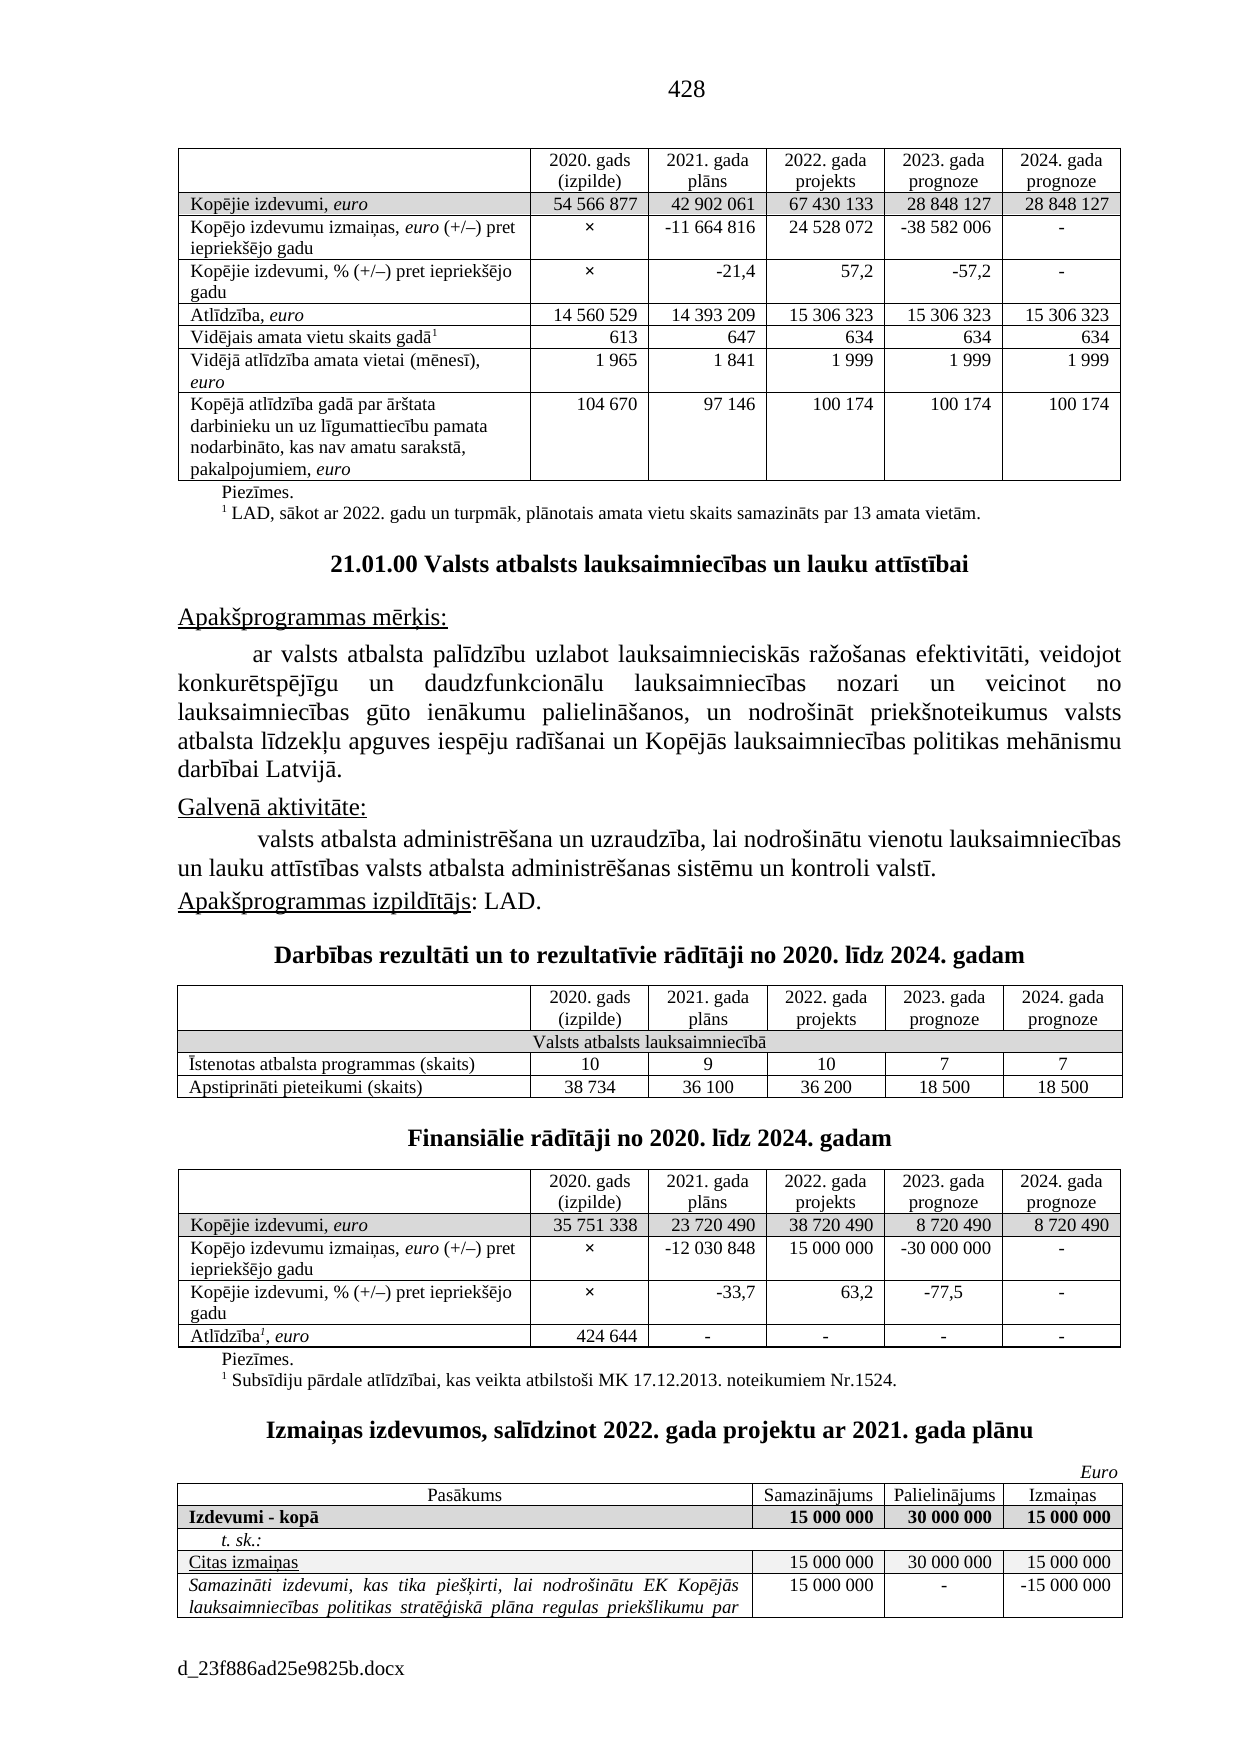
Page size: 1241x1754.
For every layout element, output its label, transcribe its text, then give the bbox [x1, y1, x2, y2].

table_cell Kopējo izdevumu izmaiņas, euro (+/–) pret iepriekšējo gadu [179, 1237, 530, 1280]
text Finansiālie rādītāji no 2020. līdz 2024. gadam [177, 1123, 1122, 1152]
table_cell 9 [649, 1053, 767, 1075]
table_header 2021. gada plāns [649, 986, 767, 1029]
table_cell 28 848 127 [1003, 193, 1120, 214]
table_cell Atlīdzība1, euro [179, 1325, 530, 1346]
table_cell × [531, 260, 648, 303]
table_header 2020. gads (izpilde) [531, 986, 648, 1029]
table_header 2020. gads (izpilde) [531, 149, 648, 192]
text Piezīmes. [177, 481, 1122, 502]
table_cell -77,5 [885, 1281, 1002, 1324]
table_cell Kopējā atlīdzība gadā par ārštata darbinieku un uz līgumattiecību pamata nodarbināto, kas nav amatu sarakstā, pakalpojumiem, euro [179, 393, 530, 479]
text Izmaiņas izdevumos, salīdzinot 2022. gada projektu ar 2021. gada plānu [177, 1416, 1122, 1444]
text Galvenā aktivitāte: [177, 792, 1122, 820]
table_header [179, 149, 530, 192]
table_cell -57,2 [885, 260, 1002, 303]
table_cell 36 200 [768, 1076, 885, 1097]
table_cell Kopējie izdevumi, % (+/–) pret iepriekšējo gadu [179, 260, 530, 303]
table_cell 1 999 [1003, 349, 1120, 392]
table_cell 100 174 [1003, 393, 1120, 479]
table_header 2023. gada prognoze [886, 986, 1003, 1029]
text valsts atbalsta administrēšana un uzraudzība, lai nodrošinātu vienotu lauksaimniecības un lauku attīstības valsts atbalsta administrēšanas sistēmu un kontroli valstī. [177, 824, 1122, 882]
table_cell × [531, 1281, 648, 1324]
table_header 2020. gads (izpilde) [531, 1170, 648, 1213]
table_cell 97 146 [649, 393, 766, 479]
table_header 2024. gada prognoze [1003, 149, 1120, 192]
table_cell Kopējie izdevumi, euro [179, 193, 530, 214]
table_cell - [1003, 1325, 1120, 1346]
table_cell 1 841 [649, 349, 766, 392]
text Euro [1002, 1461, 1122, 1483]
table_cell Citas izmaiņas [178, 1551, 752, 1573]
table_cell 28 848 127 [885, 193, 1002, 214]
table_cell 634 [767, 326, 884, 348]
table_cell 647 [649, 326, 766, 348]
table_cell -33,7 [649, 1281, 766, 1324]
table_cell 15 000 000 [753, 1551, 884, 1573]
table_cell 18 500 [1004, 1076, 1122, 1097]
table_cell -12 030 848 [649, 1237, 766, 1280]
table_cell 1 965 [531, 349, 648, 392]
table_header 2023. gada prognoze [885, 149, 1002, 192]
table_cell 634 [885, 326, 1002, 348]
table_cell 15 000 000 [767, 1237, 884, 1280]
table_cell -11 664 816 [649, 216, 766, 259]
table_cell 634 [1003, 326, 1120, 348]
table_cell 8 720 490 [1003, 1214, 1120, 1236]
text Piezīmes. [177, 1347, 1122, 1369]
table_header Pasākums [178, 1484, 752, 1505]
table_cell 38 720 490 [767, 1214, 884, 1236]
table_cell 30 000 000 [885, 1506, 1003, 1528]
table_cell 100 174 [885, 393, 1002, 479]
table_cell Īstenotas atbalsta programmas (skaits) [178, 1053, 530, 1075]
table_cell 18 500 [886, 1076, 1003, 1097]
table_cell 424 644 [531, 1325, 648, 1346]
table_cell - [1003, 1281, 1120, 1324]
text 1 Subsīdiju pārdale atlīdzībai, kas veikta atbilstoši MK 17.12.2013. noteikumiem Nr.1524. [177, 1369, 1122, 1391]
table_cell -38 582 006 [885, 216, 1002, 259]
table_cell 67 430 133 [767, 193, 884, 214]
table_header 2024. gada prognoze [1004, 986, 1122, 1029]
table_cell 15 000 000 [753, 1574, 884, 1617]
text 21.01.00 Valsts atbalsts lauksaimniecības un lauku attīstībai [177, 549, 1122, 577]
table_cell 15 000 000 [1004, 1551, 1122, 1573]
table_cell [178, 1574, 752, 1617]
text 1 LAD, sākot ar 2022. gadu un turpmāk, plānotais amata vietu skaits samazināts par 13 amata vietām. [177, 502, 1122, 524]
table_cell 15 306 323 [1003, 304, 1120, 325]
table_cell × [531, 1237, 648, 1280]
table_cell Kopējie izdevumi, % (+/–) pret iepriekšējo gadu [179, 1281, 530, 1324]
table_cell 1 999 [885, 349, 1002, 392]
table_cell 1 999 [767, 349, 884, 392]
table_cell Izdevumi - kopā [178, 1506, 752, 1528]
table_cell 10 [768, 1053, 885, 1075]
table_cell 104 670 [531, 393, 648, 479]
text ar valsts atbalsta palīdzību uzlabot lauksaimnieciskās ražošanas efektivitāti, veidojot konkurētspējīgu un daudzfunkcionālu lauksaimniecības nozari un veicinot no lauksaimniecības gūto ienākumu palielināšanos, un nodrošināt priekšnoteikumus valsts atbalsta līdzekļu apguves iespēju radīšanai un Kopējās lauksaimniecības politikas mehānismu darbībai Latvijā. [177, 639, 1122, 783]
table_header 2022. gada projekts [767, 149, 884, 192]
table_cell 7 [1004, 1053, 1122, 1075]
table_cell - [885, 1574, 1003, 1617]
table_cell Kopējie izdevumi, euro [179, 1214, 530, 1236]
table_cell Kopējo izdevumu izmaiņas, euro (+/–) pret iepriekšējo gadu [179, 216, 530, 259]
text Apakšprogrammas mērķis: [177, 602, 1122, 631]
table_cell - [1003, 260, 1120, 303]
table_header Izmaiņas [1004, 1484, 1122, 1505]
table_cell 8 720 490 [885, 1214, 1002, 1236]
table_cell -21,4 [649, 260, 766, 303]
table_cell Vidējā atlīdzība amata vietai (mēnesī), euro [179, 349, 530, 392]
table_header Samazinājums [753, 1484, 884, 1505]
table_header Palielinājums [885, 1484, 1003, 1505]
table_cell -30 000 000 [885, 1237, 1002, 1280]
table_header 2022. gada projekts [768, 986, 885, 1029]
table_cell × [531, 216, 648, 259]
table_cell 15 000 000 [1004, 1506, 1122, 1528]
table_cell 15 306 323 [767, 304, 884, 325]
table_cell 15 000 000 [753, 1506, 884, 1528]
table_cell - [1003, 216, 1120, 259]
text Darbības rezultāti un to rezultatīvie rādītāji no 2020. līdz 2024. gadam [177, 940, 1122, 969]
table_cell 14 560 529 [531, 304, 648, 325]
table_cell - [885, 1325, 1002, 1346]
table_cell -15 000 000 [1004, 1574, 1122, 1617]
table_cell 57,2 [767, 260, 884, 303]
table_cell 7 [886, 1053, 1003, 1075]
table_cell 10 [531, 1053, 648, 1075]
table_header 2023. gada prognoze [885, 1170, 1002, 1213]
table_cell 63,2 [767, 1281, 884, 1324]
table_cell 42 902 061 [649, 193, 766, 214]
table_header 2022. gada projekts [767, 1170, 884, 1213]
table_header 2024. gada prognoze [1003, 1170, 1120, 1213]
table_cell - [649, 1325, 766, 1346]
table_cell 14 393 209 [649, 304, 766, 325]
table_cell 35 751 338 [531, 1214, 648, 1236]
table_cell 100 174 [767, 393, 884, 479]
table_header 2021. gada plāns [649, 1170, 766, 1213]
table_cell - [1003, 1237, 1120, 1280]
table_cell 613 [531, 326, 648, 348]
table_cell 15 306 323 [885, 304, 1002, 325]
table_cell Atlīdzība, euro [179, 304, 530, 325]
table_cell 30 000 000 [885, 1551, 1003, 1573]
table_cell - [767, 1325, 884, 1346]
table_cell t. sk.: [178, 1529, 1122, 1550]
table_header [178, 986, 530, 1029]
table_cell 36 100 [649, 1076, 767, 1097]
table_cell Vidējais amata vietu skaits gadā1 [179, 326, 530, 348]
text Apakšprogrammas izpildītājs: LAD. [177, 886, 1122, 915]
table_cell Apstiprināti pieteikumi (skaits) [178, 1076, 530, 1097]
table_cell 54 566 877 [531, 193, 648, 214]
table_cell 23 720 490 [649, 1214, 766, 1236]
table_cell 24 528 072 [767, 216, 884, 259]
table_header [179, 1170, 530, 1213]
table_cell Valsts atbalsts lauksaimniecībā [178, 1031, 1122, 1052]
table_header 2021. gada plāns [649, 149, 766, 192]
table_cell 38 734 [531, 1076, 648, 1097]
